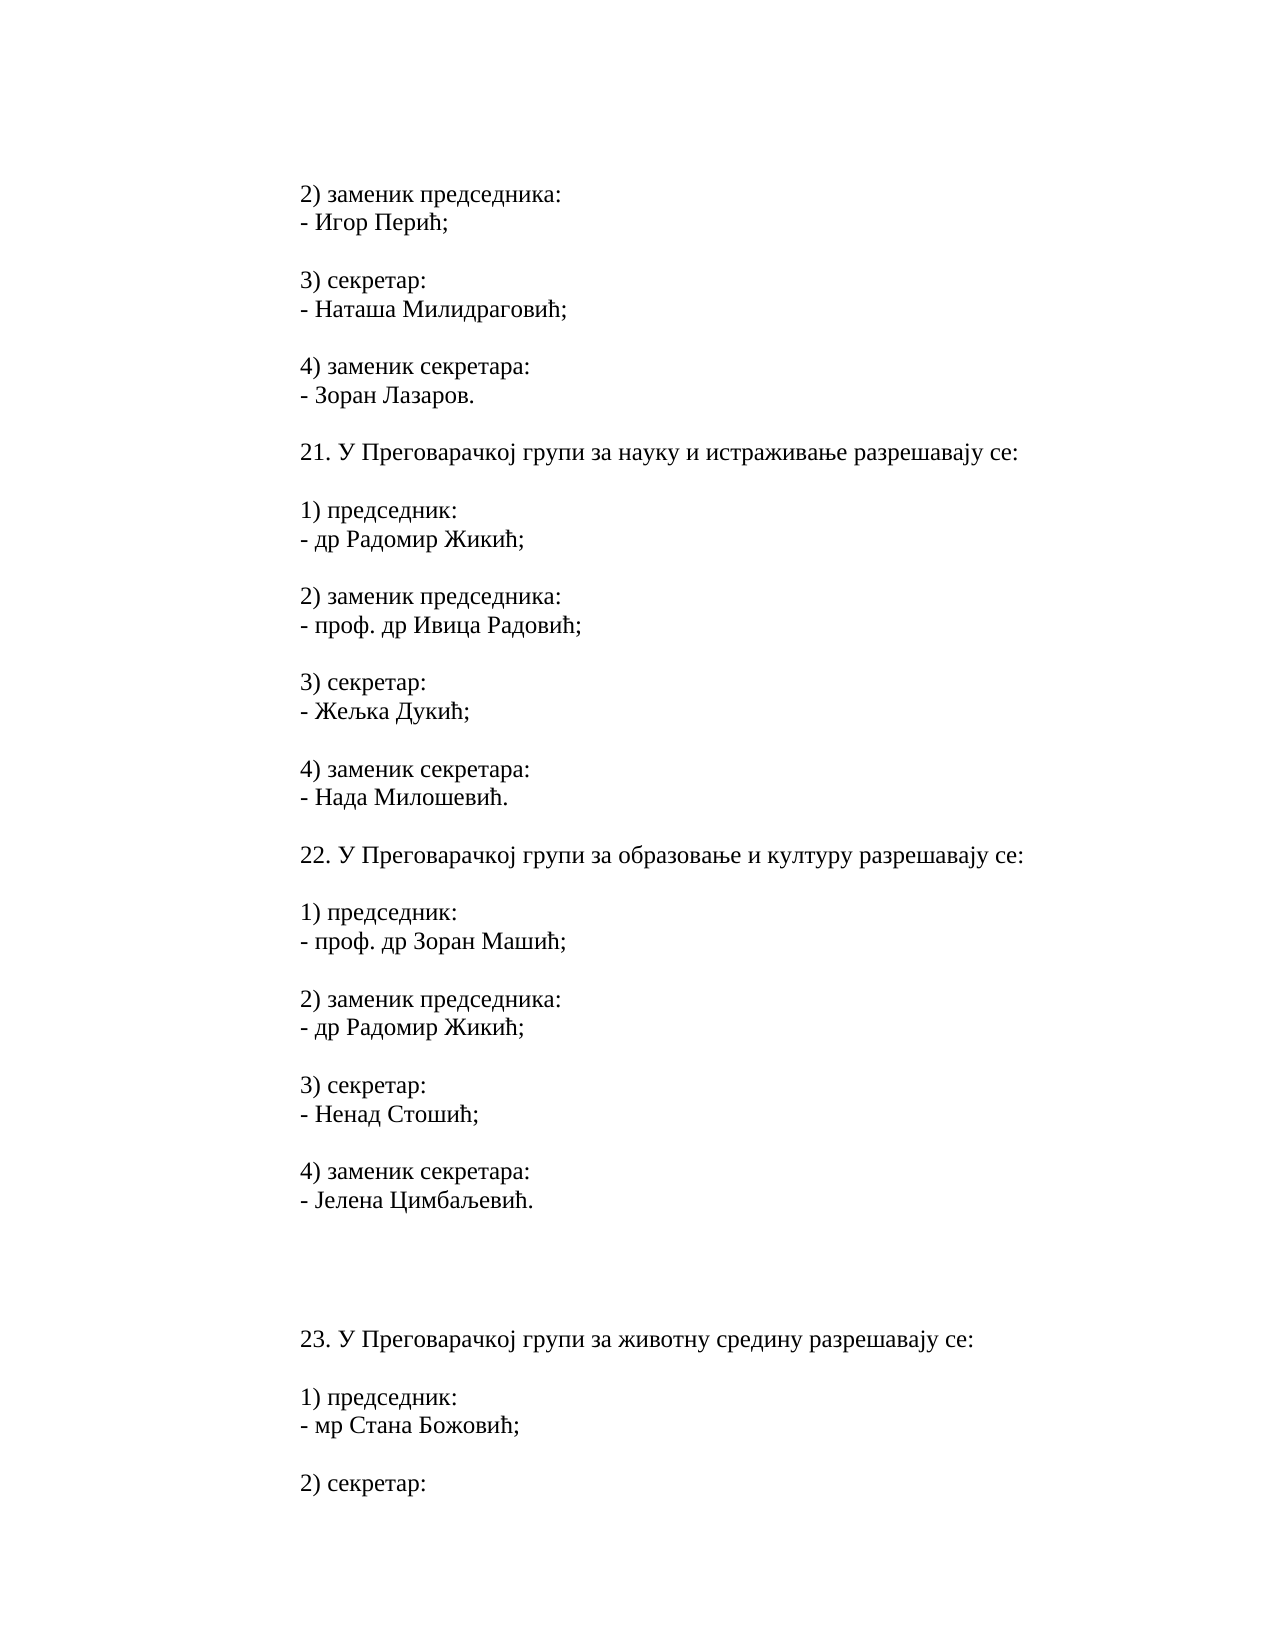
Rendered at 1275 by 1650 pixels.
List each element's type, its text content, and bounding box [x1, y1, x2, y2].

list - Јелена Цимбаљевић. [150, 1185, 1125, 1214]
list 4) заменик секретара: [150, 754, 1125, 782]
list 3) секретар: [150, 1070, 1125, 1099]
list - Ненад Стошић; [150, 1099, 1125, 1127]
list - др Радомир Жикић; [150, 1012, 1125, 1041]
list 4) заменик секретара: [150, 351, 1125, 380]
list - Жељка Дукић; [150, 696, 1125, 725]
list 23. У Преговарачкој групи за животну средину разрешавају се: [150, 1324, 1125, 1353]
list 4) заменик секретара: [150, 1156, 1125, 1185]
list - др Радомир Жикић; [150, 524, 1125, 552]
list - Нада Милошевић. [150, 782, 1125, 811]
list 1) председник: [150, 1382, 1125, 1410]
list - мр Стана Божовић; [150, 1410, 1125, 1439]
list - Зоран Лазаров. [150, 380, 1125, 409]
list 3) секретар: [150, 667, 1125, 696]
list 22. У Преговарачкој групи за образовање и културу разрешавају се: [150, 840, 1125, 869]
list - Наташа Милидраговић; [150, 294, 1125, 322]
list 2) заменик председника: [150, 581, 1125, 610]
list - проф. др Ивица Радовић; [150, 610, 1125, 639]
list 21. У Преговарачкој групи за науку и истраживање разрешавају се: [150, 437, 1125, 466]
list 1) председник: [150, 897, 1125, 926]
list 3) секретар: [150, 265, 1125, 294]
list 2) секретар: [150, 1468, 1125, 1497]
list 2) заменик председника: [150, 984, 1125, 1012]
list 2) заменик председника: [150, 179, 1125, 207]
list - Игор Перић; [150, 207, 1125, 236]
list 1) председник: [150, 495, 1125, 524]
list - проф. др Зоран Машић; [150, 926, 1125, 955]
